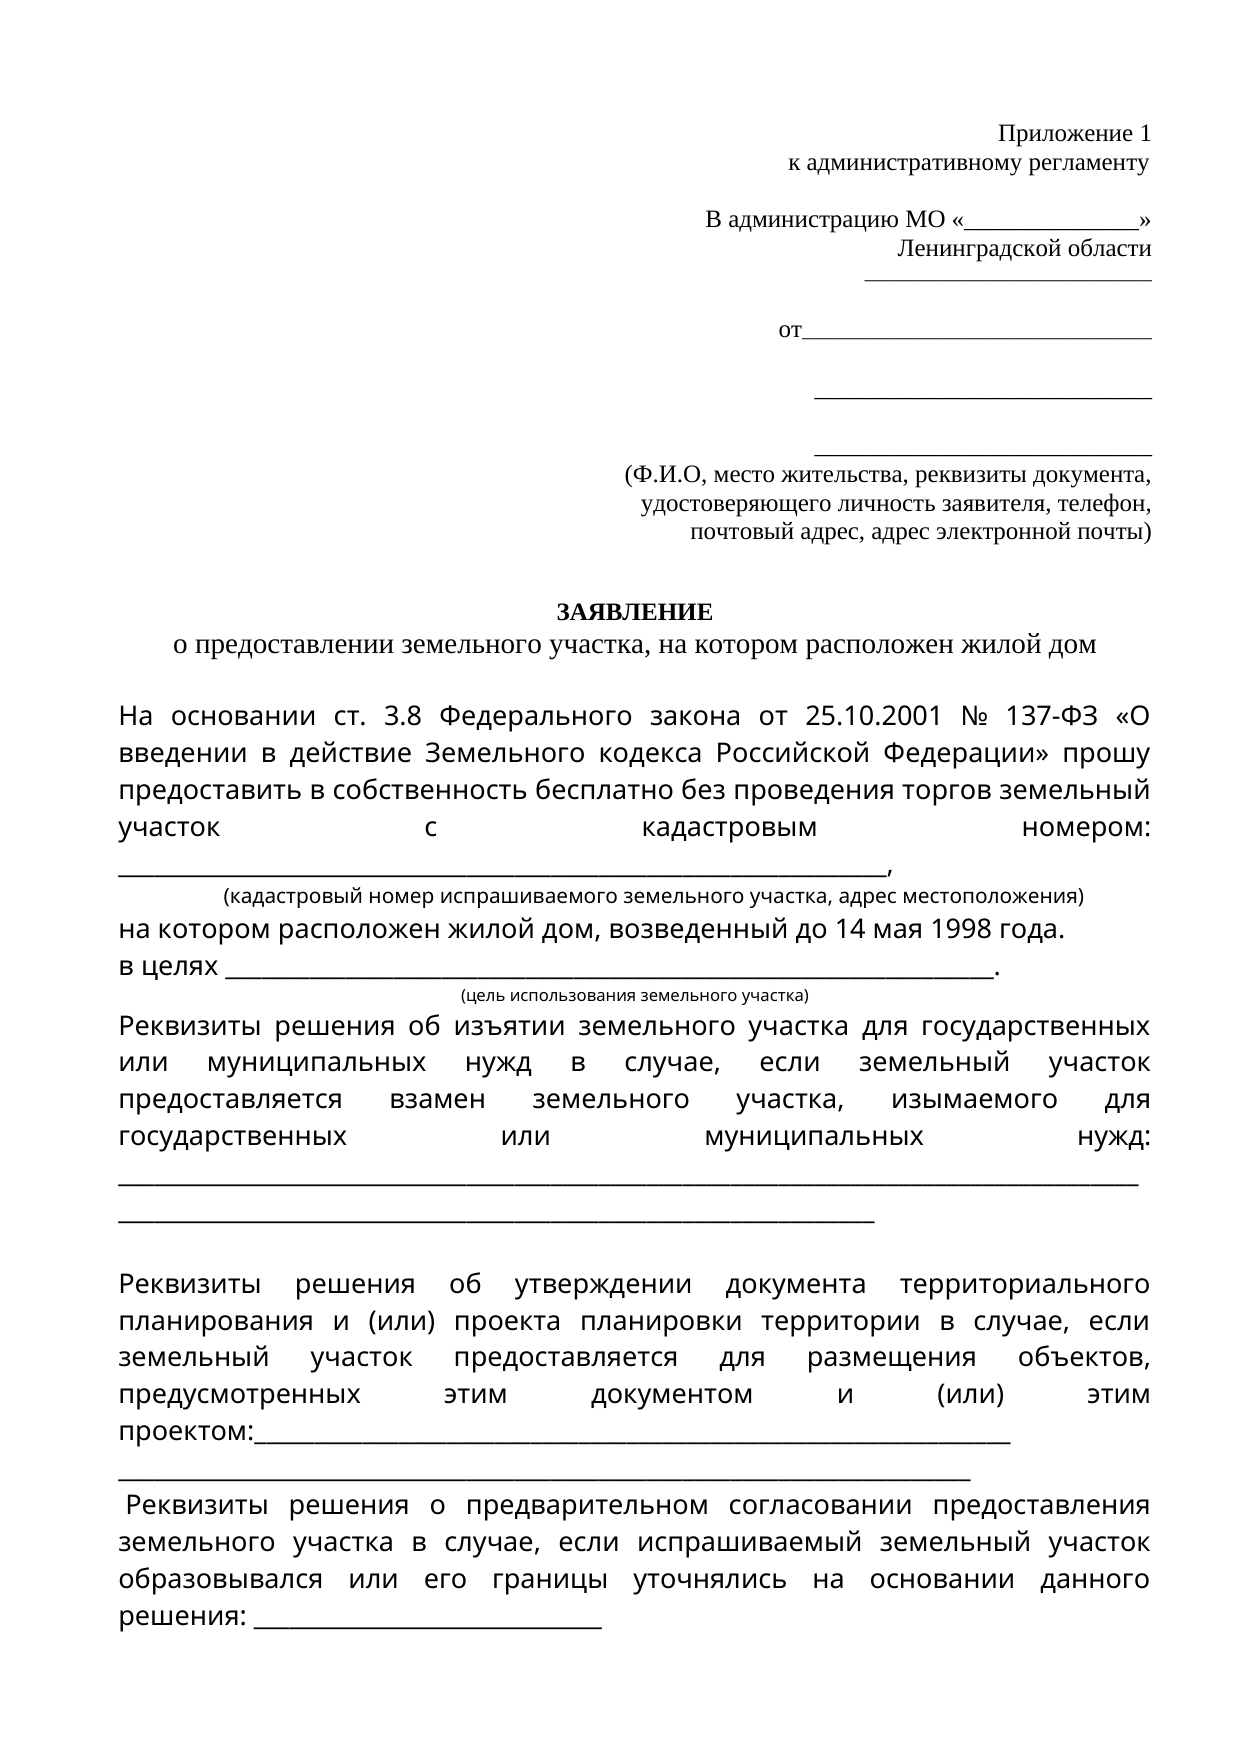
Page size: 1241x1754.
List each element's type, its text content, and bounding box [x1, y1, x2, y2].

text от____________________________ [118, 314, 1152, 344]
text На основании ст. 3.8 Федерального закона от 25.10.2001 № 137-ФЗ «О введении в действие Земельного кодекса Российской Федерации» прошу предоставить в собственность бесплатно без проведения торгов земельный участок с кадастровым номером: ________________________________________________________________, [118, 697, 1152, 881]
text В администрацию МО «______________» [118, 204, 1152, 233]
text Реквизиты решения об утверждении документа территориального планирования и (или) проекта планировки территории в случае, если земельный участок предоставляется для размещения объектов, предусмотренных этим документом и (или) этим проектом:_______________________________________________________________ [118, 1264, 1152, 1448]
text к административному регламенту [782, 147, 1152, 176]
text почтовый адрес, адрес электронной почты) [118, 516, 1152, 545]
text ___________________________ [118, 373, 1152, 401]
text Реквизиты решения об изъятии земельного участка для государственных или муниципальных нужд в случае, если земельный участок предоставляется взамен земельного участка, изымаемого для государственных или муниципальных нужд: ____________________________________________________________________________________________________________________________________________________ [118, 1006, 1152, 1227]
text _______________________ [118, 262, 1152, 286]
text (Ф.И.О, место жительства, реквизиты документа, [118, 459, 1152, 488]
text в целях ________________________________________________________________. [118, 946, 1152, 983]
text (цель использования земельного участка) [118, 983, 1152, 1006]
text Приложение 1 [118, 118, 1152, 147]
text _______________________________________________________________________ [118, 1448, 1152, 1485]
text Реквизиты решения о предварительном согласовании предоставления земельного участка в случае, если испрашиваемый земельный участок образовывался или его границы уточнялись на основании данного решения: _____________________________ [118, 1485, 1152, 1633]
text на котором расположен жилой дом, возведенный до 14 мая 1998 года. [118, 909, 1152, 946]
text Ленинградской области [118, 233, 1152, 262]
text ЗАЯВЛЕНИЕ [118, 597, 1152, 626]
text ___________________________ [118, 430, 1152, 459]
text удостоверяющего личность заявителя, телефон, [118, 488, 1152, 516]
text о предоставлении земельного участка, на котором расположен жилой дом [118, 626, 1152, 660]
text (кадастровый номер испрашиваемого земельного участка, адрес местоположения) [118, 881, 1152, 909]
